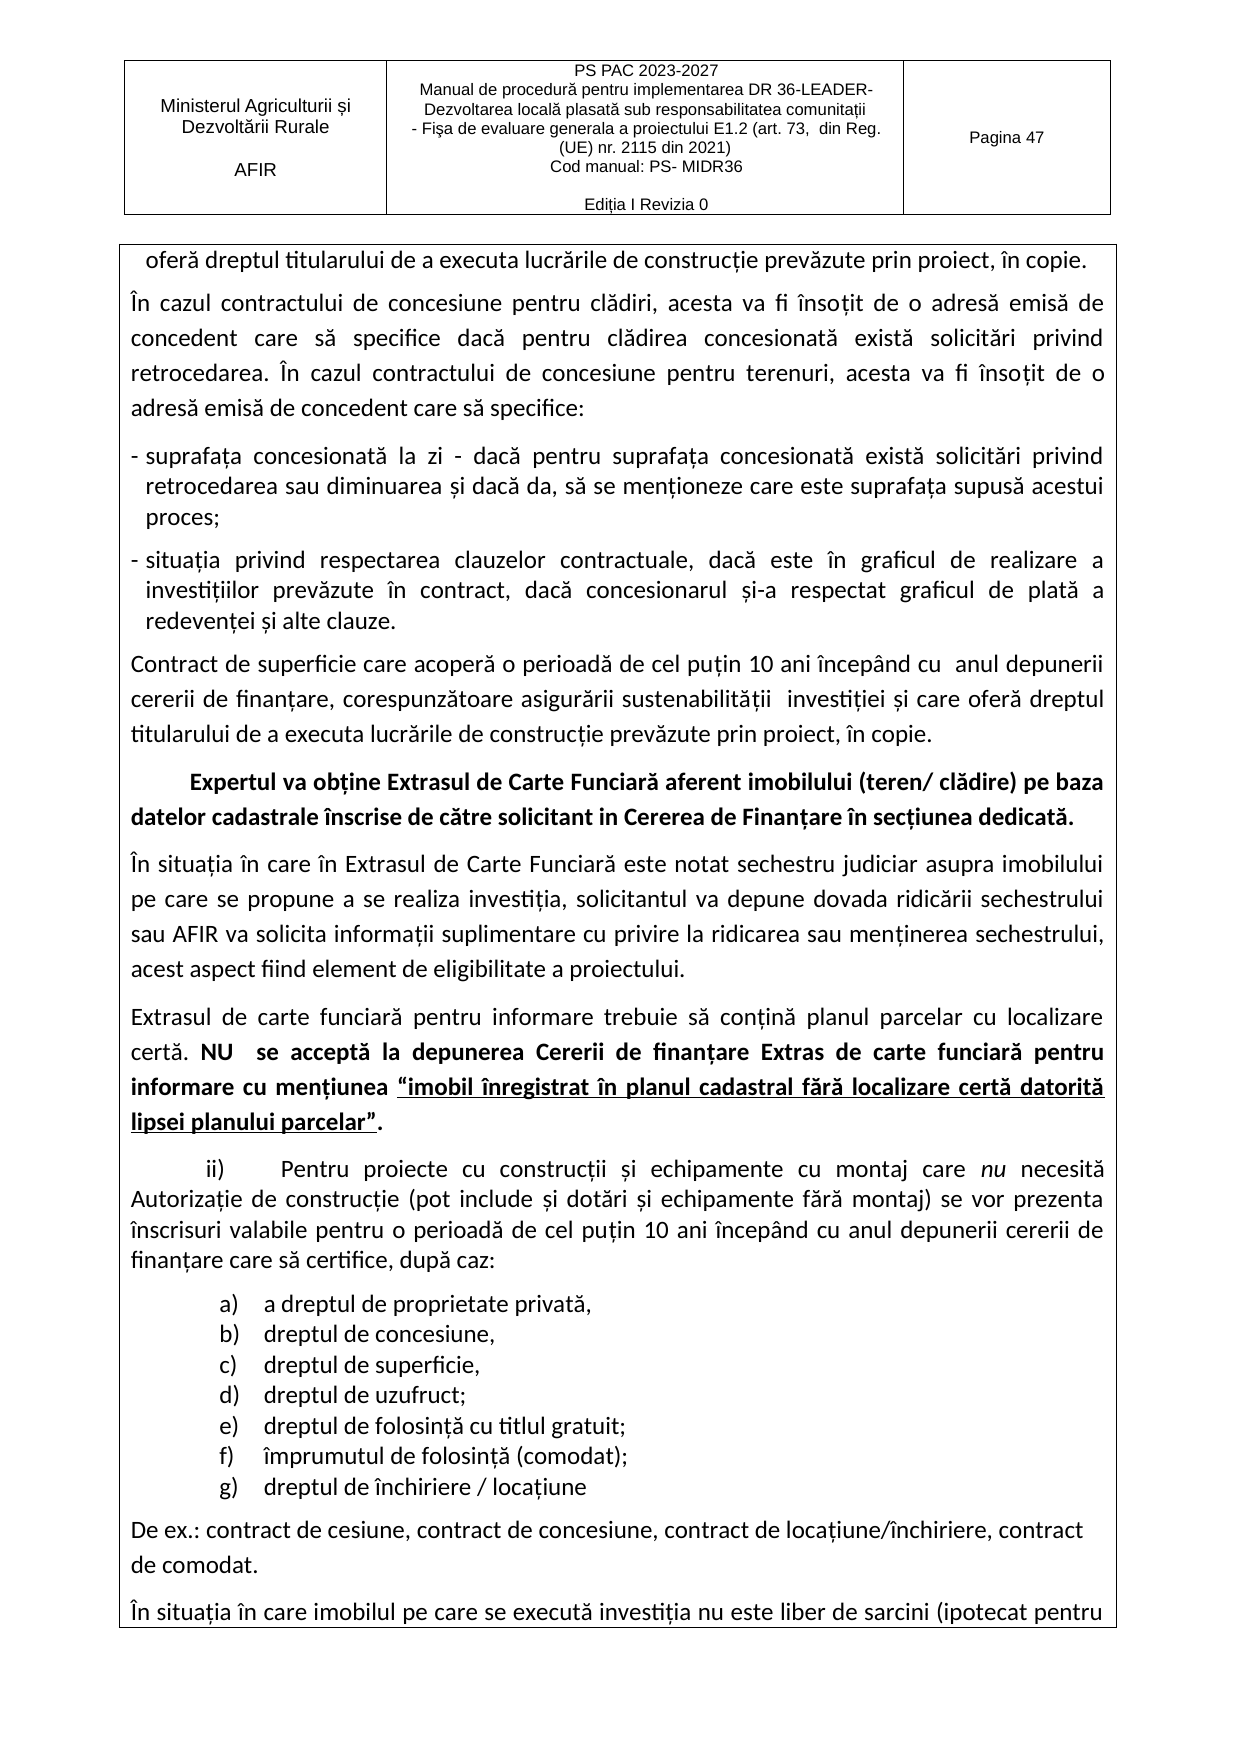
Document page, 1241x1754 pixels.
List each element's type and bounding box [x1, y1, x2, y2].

table_cell [120, 245, 1116, 1627]
